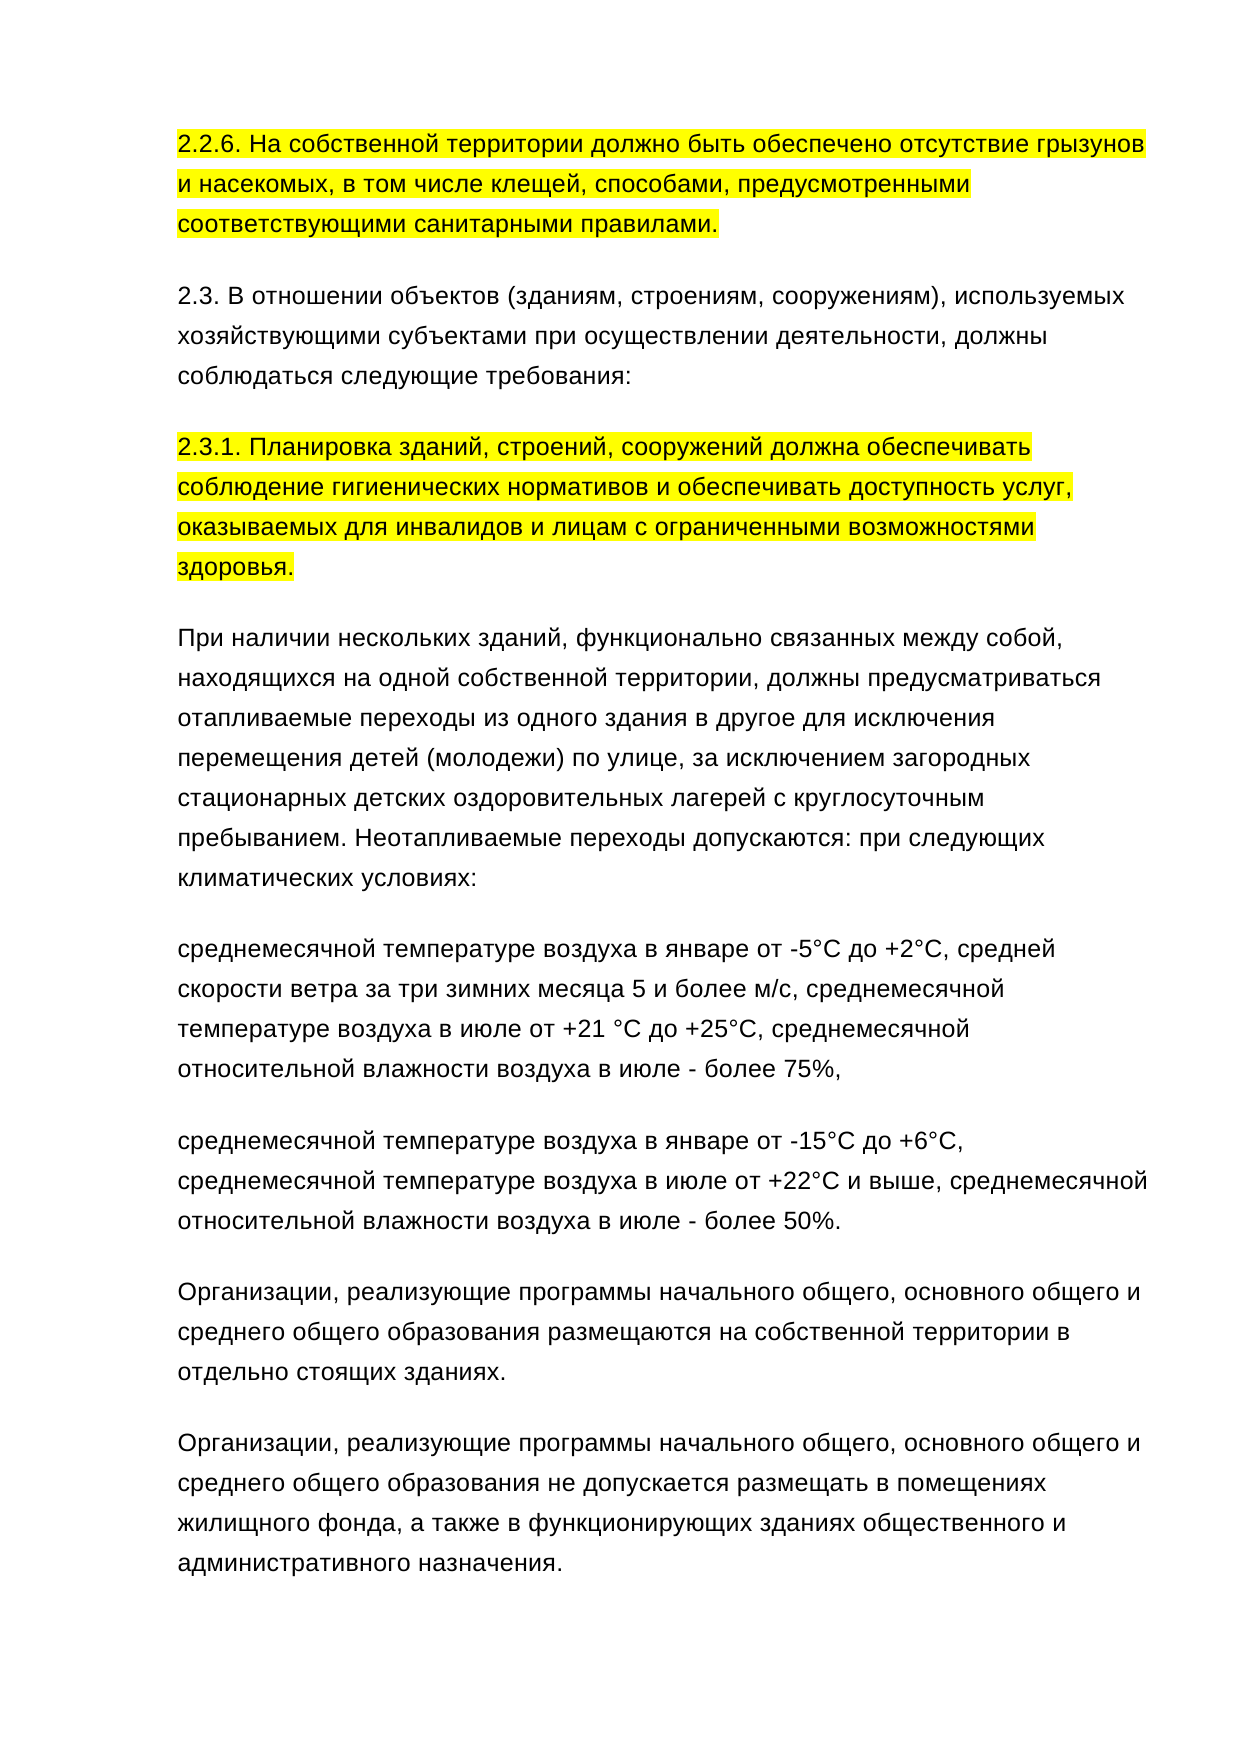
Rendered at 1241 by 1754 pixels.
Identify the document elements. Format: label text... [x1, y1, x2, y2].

text среднемесячной температуре воздуха в январе от -5°С до +2°С, средней скорости ветра за три зимних месяца 5 и более м/с, среднемесячной температуре воздуха в июле от +21 °C до +25°С, среднемесячной относительной влажности воздуха в июле - более 75%, [177, 923, 1152, 1083]
text среднемесячной температуре воздуха в январе от -15°С до +6°С, среднемесячной температуре воздуха в июле от +22°С и выше, среднемесячной относительной влажности воздуха в июле - более 50%. [177, 1114, 1152, 1234]
text Организации, реализующие программы начального общего, основного общего и среднего общего образования не допускается размещать в помещениях жилищного фонда, а также в функционирующих зданиях общественного и административного назначения. [177, 1417, 1152, 1577]
text 2.3.1. Планировка зданий, строений, сооружений должна обеспечивать соблюдение гигиенических нормативов и обеспечивать доступность услуг, оказываемых для инвалидов и лицам с ограниченными возможностями здоровья. [177, 421, 1152, 581]
text 2.2.6. На собственной территории должно быть обеспечено отсутствие грызунов и насекомых, в том числе клещей, способами, предусмотренными соответствующими санитарными правилами. [177, 118, 1152, 238]
text Организации, реализующие программы начального общего, основного общего и среднего общего образования размещаются на собственной территории в отдельно стоящих зданиях. [177, 1266, 1152, 1386]
text 2.3. В отношении объектов (зданиям, строениям, сооружениям), используемых хозяйствующими субъектами при осуществлении деятельности, должны соблюдаться следующие требования: [177, 269, 1152, 389]
text При наличии нескольких зданий, функционально связанных между собой, находящихся на одной собственной территории, должны предусматриваться отапливаемые переходы из одного здания в другое для исключения перемещения детей (молодежи) по улице, за исключением загородных стационарных детских оздоровительных лагерей с круглосуточным пребыванием. Неотапливаемые переходы допускаются: при следующих климатических условиях: [177, 612, 1152, 892]
